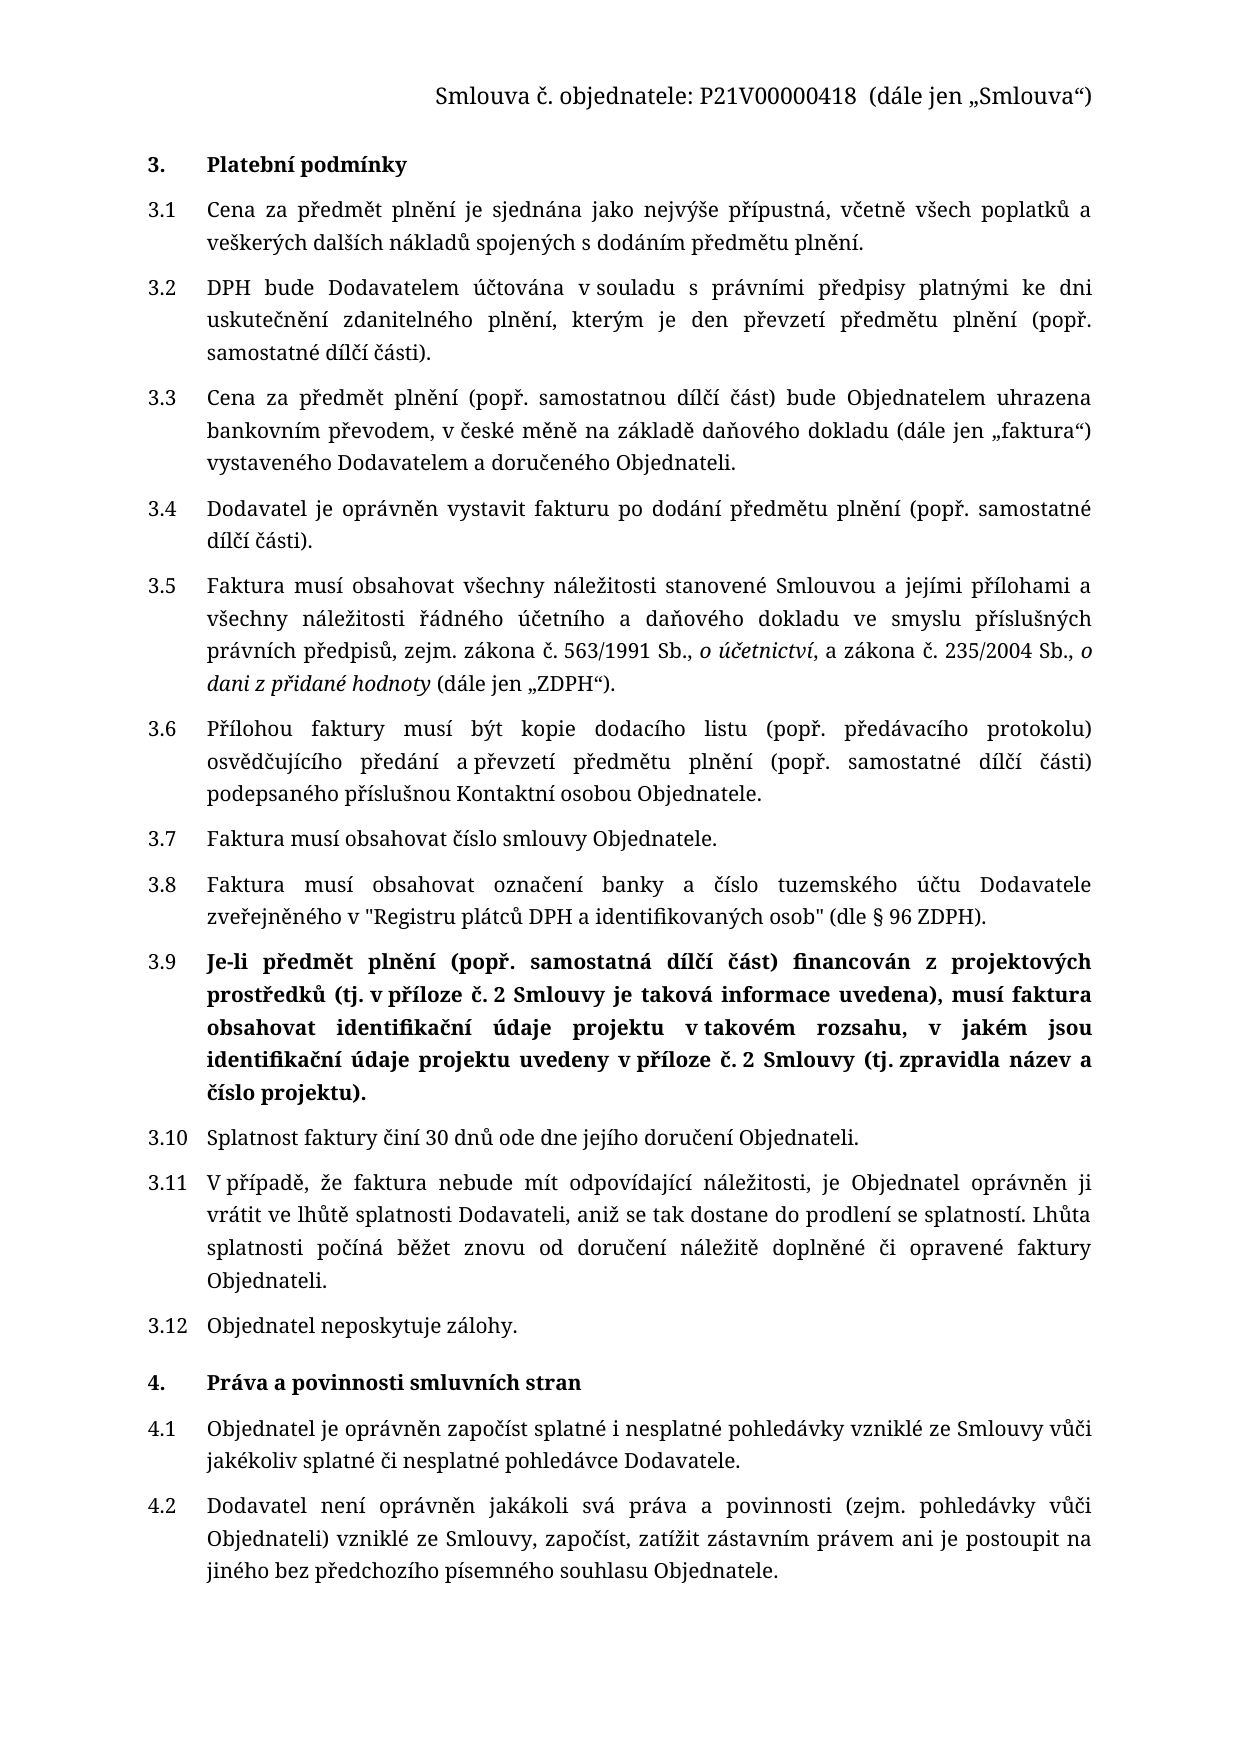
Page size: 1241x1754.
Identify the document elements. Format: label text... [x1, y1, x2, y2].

list Cena za předmět plnění je sjednána jako nejvýše přípustná, včetně všech poplatků a veškerých dalších nákladů spojených s dodáním předmětu plnění. [148, 195, 1093, 256]
list Práva a povinnosti smluvních stran [148, 1368, 1093, 1397]
list Faktura musí obsahovat číslo smlouvy Objednatele. [148, 824, 1093, 853]
list Je-li předmět plnění (popř. samostatná dílčí část) financován z projektových prostředků (tj. v příloze č. 2 Smlouvy je taková informace uvedena), musí faktura obsahovat identifikační údaje projektu v takovém rozsahu, v jakém jsou identifikační údaje projektu uvedeny v příloze č. 2 Smlouvy (tj. zpravidla název a číslo projektu). [148, 947, 1093, 1106]
list Platební podmínky [148, 150, 1093, 179]
list DPH bude Dodavatelem účtována v souladu s právními předpisy platnými ke dni uskutečnění zdanitelného plnění, kterým je den převzetí předmětu plnění (popř. samostatné dílčí části). [148, 273, 1093, 367]
list Objednatel je oprávněn započíst splatné i nesplatné pohledávky vzniklé ze Smlouvy vůči jakékoliv splatné či nesplatné pohledávce Dodavatele. [148, 1414, 1093, 1475]
list Splatnost faktury činí 30 dnů ode dne jejího doručení Objednateli. [148, 1123, 1093, 1151]
list Cena za předmět plnění (popř. samostatnou dílčí část) bude Objednatelem uhrazena bankovním převodem, v české měně na základě daňového dokladu (dále jen „faktura“) vystaveného Dodavatelem a doručeného Objednateli. [148, 383, 1093, 477]
list Dodavatel je oprávněn vystavit fakturu po dodání předmětu plnění (popř. samostatné dílčí části). [148, 494, 1093, 555]
list Objednatel neposkytuje zálohy. [148, 1311, 1093, 1339]
list Faktura musí obsahovat všechny náležitosti stanovené Smlouvou a jejími přílohami a všechny náležitosti řádného účetního a daňového dokladu ve smyslu příslušných právních předpisů, zejm. zákona č. 563/1991 Sb., o účetnictví, a zákona č. 235/2004 Sb., o dani z přidané hodnoty (dále jen „ZDPH“). [148, 571, 1093, 698]
list Faktura musí obsahovat označení banky a číslo tuzemského účtu Dodavatele zveřejněného v "Registru plátců DPH a identifikovaných osob" (dle § 96 ZDPH). [148, 870, 1093, 931]
list V případě, že faktura nebude mít odpovídající náležitosti, je Objednatel oprávněn ji vrátit ve lhůtě splatnosti Dodavateli, aniž se tak dostane do prodlení se splatností. Lhůta splatnosti počíná běžet znovu od doručení náležitě doplněné či opravené faktury Objednateli. [148, 1168, 1093, 1294]
list Přílohou faktury musí být kopie dodacího listu (popř. předávacího protokolu) osvědčujícího předání a převzetí předmětu plnění (popř. samostatné dílčí části) podepsaného příslušnou Kontaktní osobou Objednatele. [148, 714, 1093, 808]
list Dodavatel není oprávněn jakákoli svá práva a povinnosti (zejm. pohledávky vůči Objednateli) vzniklé ze Smlouvy, započíst, zatížit zástavním právem ani je postoupit na jiného bez předchozího písemného souhlasu Objednatele. [148, 1491, 1093, 1585]
